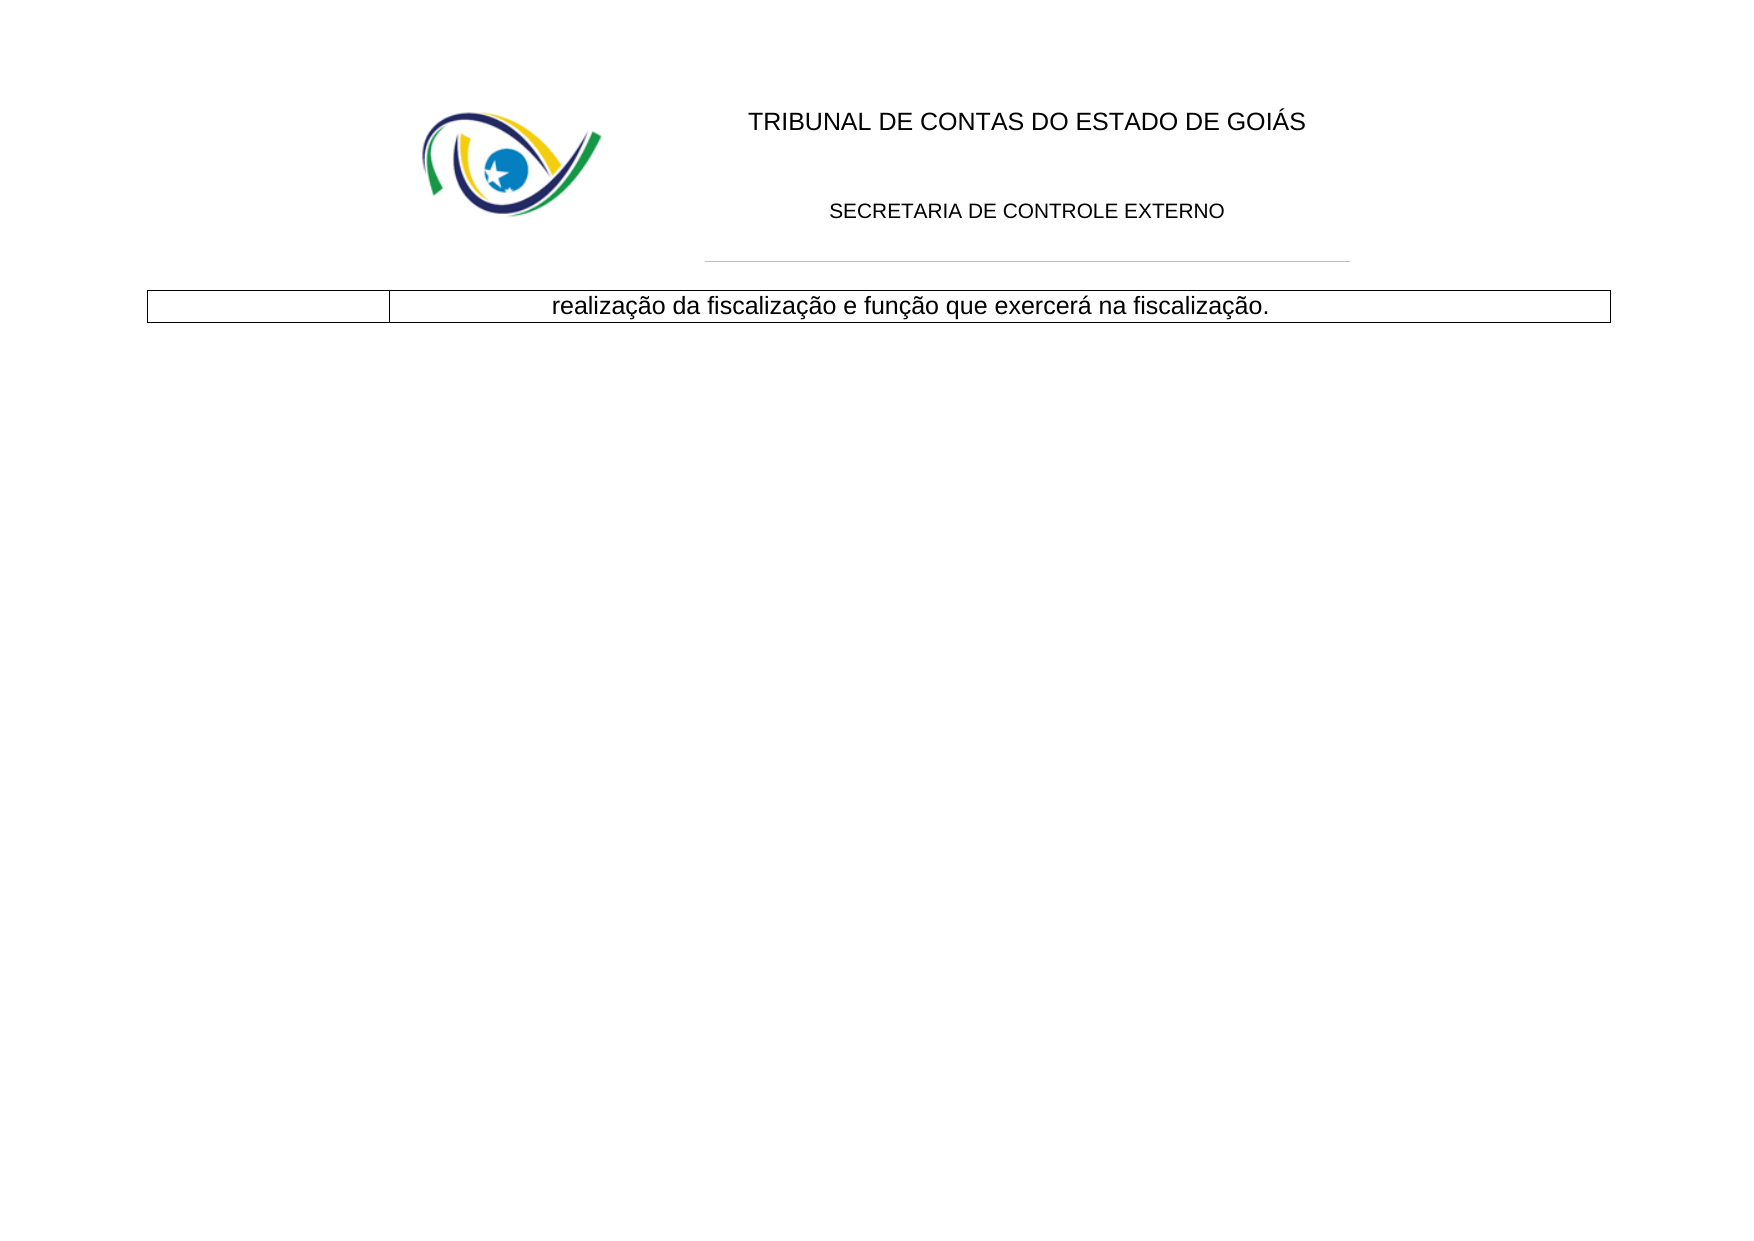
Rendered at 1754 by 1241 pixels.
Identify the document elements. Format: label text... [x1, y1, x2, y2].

picture [415, 106, 607, 224]
